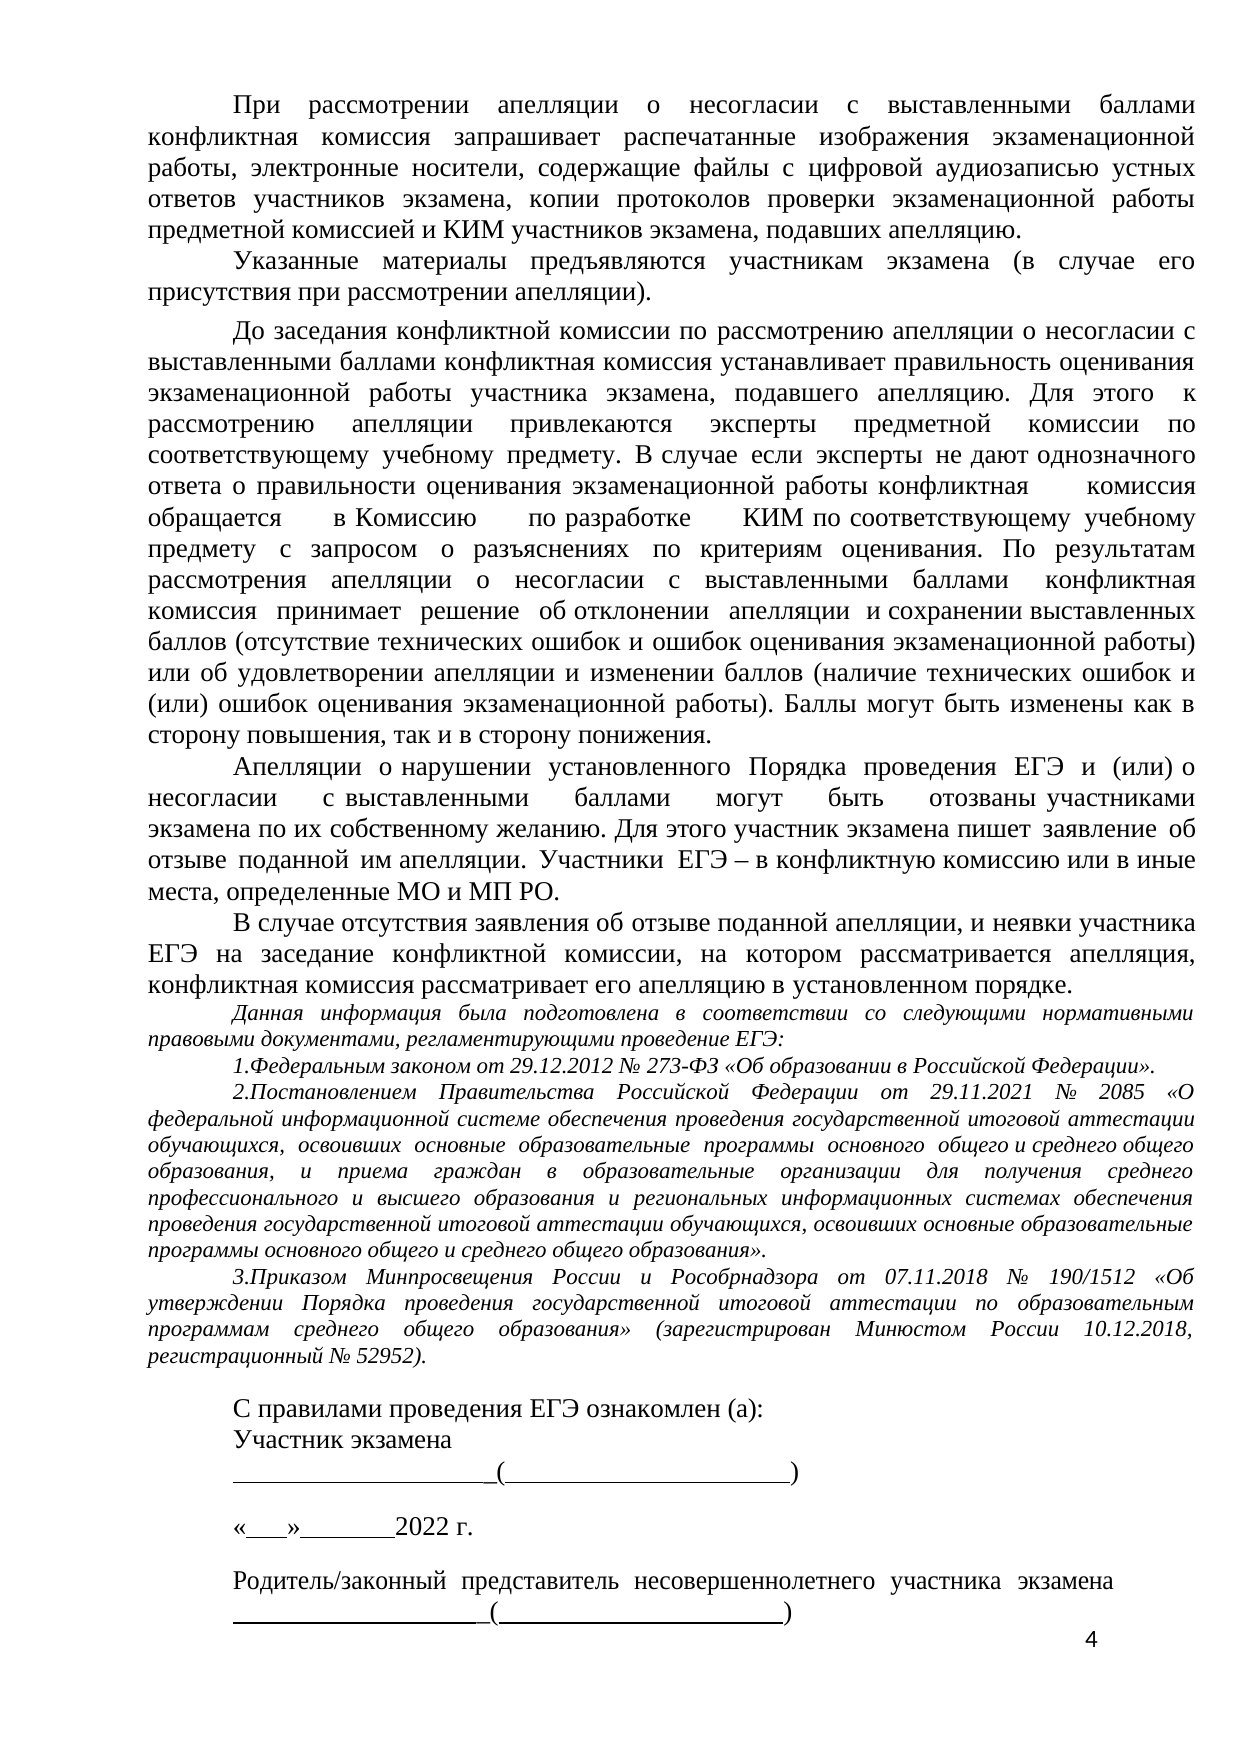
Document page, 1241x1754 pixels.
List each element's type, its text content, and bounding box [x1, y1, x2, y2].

text С правилами проведения ЕГЭ ознакомлен (а): [148, 1392, 1196, 1423]
text В случае отсутствия заявления об отзыве поданной апелляции, и неявки участника ЕГЭ на заседание конфликтной комиссии, на котором рассматривается апелляция, конфликтная комиссия рассматривает его апелляцию в установленном порядке. [148, 906, 1196, 999]
text Родитель/законный представитель несовершеннолетнего участника экзамена [148, 1565, 1196, 1596]
text _( ) [148, 1454, 1196, 1486]
text 2.Постановлением Правительства Российской Федерации от 29.11.2021 № 2085 «О федеральной информационной системе обеспечения проведения государственной итоговой аттестации обучающихся, освоивших основные образовательные программы основного общего и среднего общего образования, и приема граждан в образовательные организации для получения среднего профессионального и высшего образования и региональных информационных системах обеспечения проведения государственной итоговой аттестации обучающихся, освоивших основные образовательные программы основного общего и среднего общего образования». [148, 1078, 1196, 1263]
text Участник экзамена [148, 1423, 1196, 1454]
text _( ) [148, 1596, 1196, 1627]
text Данная информация была подготовлена в соответствии со следующими нормативными правовыми документами, регламентирующими проведение ЕГЭ: [148, 999, 1196, 1052]
text Указанные материалы предъявляются участникам экзамена (в случае его присутствия при рассмотрении апелляции). [148, 244, 1196, 307]
text При рассмотрении апелляции о несогласии с выставленными баллами конфликтная комиссия запрашивает распечатанные изображения экзаменационной работы, электронные носители, содержащие файлы с цифровой аудиозаписью устных ответов участников экзамена, копии протоколов проверки экзаменационной работы предметной комиссией и КИМ участников экзамена, подавших апелляцию. [148, 89, 1196, 244]
text 1.Федеральным законом от 29.12.2012 № 273-ФЗ «Об образовании в Российской Федерации». [148, 1052, 1196, 1078]
text « » 2022 г. [148, 1509, 1196, 1541]
text До заседания конфликтной комиссии по рассмотрению апелляции о несогласии с выставленными баллами конфликтная комиссия устанавливает правильность оценивания экзаменационной работы участника экзамена, подавшего апелляцию. Для этого к рассмотрению апелляции привлекаются эксперты предметной комиссии по соответствующему учебному предмету. В случае если эксперты не дают однозначного ответа о правильности оценивания экзаменационной работы конфликтная комиссия обращается в Комиссию по разработке КИМ по соответствующему учебному предмету с запросом о разъяснениях по критериям оценивания. По результатам рассмотрения апелляции о несогласии с выставленными баллами конфликтная комиссия принимает решение об отклонении апелляции и сохранении выставленных баллов (отсутствие технических ошибок и ошибок оценивания экзаменационной работы) или об удовлетворении апелляции и изменении баллов (наличие технических ошибок и (или) ошибок оценивания экзаменационной работы). Баллы могут быть изменены как в сторону повышения, так и в сторону понижения. [148, 314, 1196, 750]
text 3.Приказом Минпросвещения России и Рособрнадзора от 07.11.2018 № 190/1512 «Об утверждении Порядка проведения государственной итоговой аттестации по образовательным программам среднего общего образования» (зарегистрирован Минюстом России 10.12.2018, регистрационный № 52952). [148, 1263, 1196, 1368]
text Апелляции о нарушении установленного Порядка проведения ЕГЭ и (или) о несогласии с выставленными баллами могут быть отозваны участниками экзамена по их собственному желанию. Для этого участник экзамена пишет заявление об отзыве поданной им апелляции. Участники ЕГЭ – в конфликтную комиссию или в иные места, определенные МО и МП РО. [148, 750, 1196, 906]
